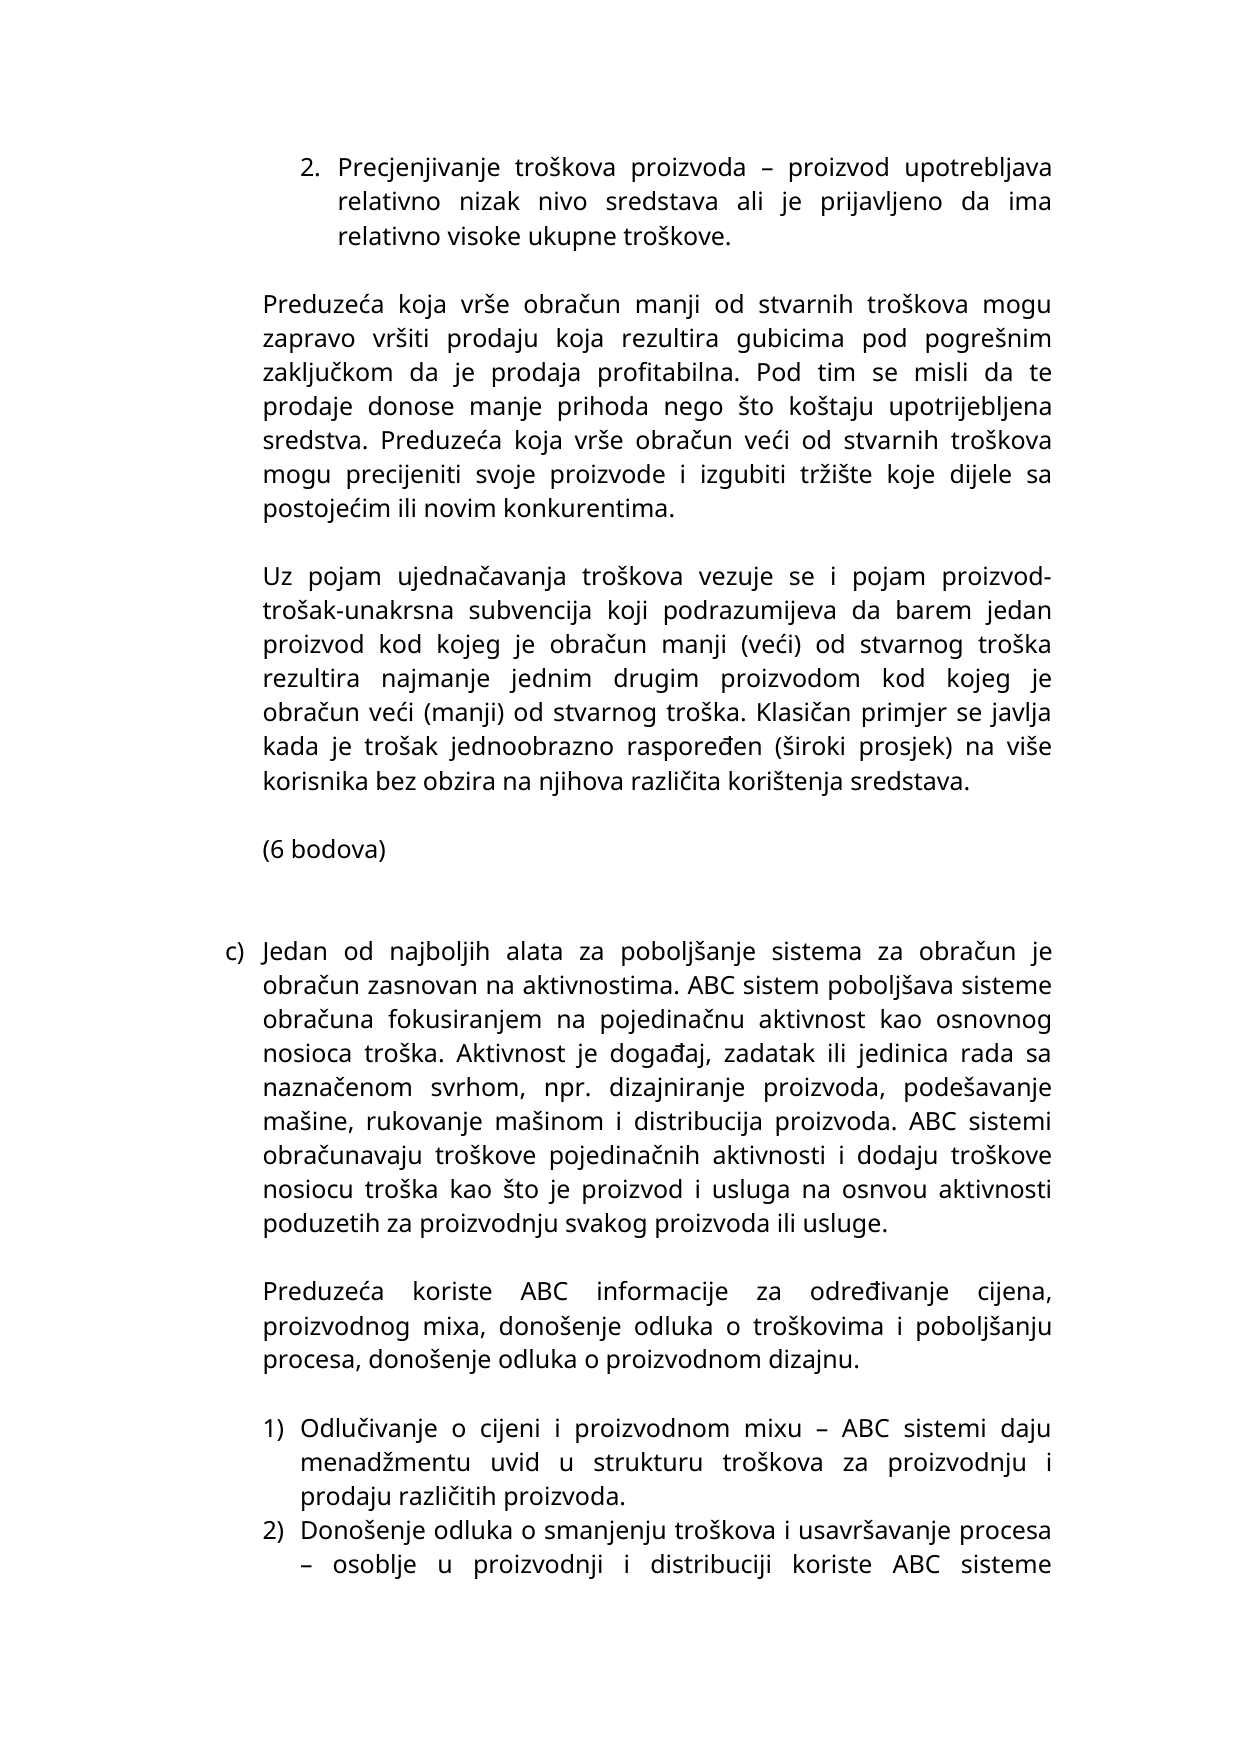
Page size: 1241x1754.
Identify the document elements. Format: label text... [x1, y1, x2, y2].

list Jedan od najboljih alata za poboljšanje sistema za obračun je obračun zasnovan na aktivnostima. АBC sistem poboljšava sisteme obračuna fokusiranjem na pojedinačnu aktivnost kao osnovnog nosioca troška. Аktivnost je događaj, zadatak ili jedinica rada sa naznačenom svrhom, npr. dizajniranje proizvoda, podešavanje mašine, rukovanje mašinom i distribucija proizvoda. АBC sistemi obračunavaju troškove pojedinačnih aktivnosti i dodaju troškove nosiocu troška kao što je proizvod i usluga na osnvou aktivnosti poduzetih za proizvodnju svakog proizvoda ili usluge. [225, 933, 1053, 1240]
text (6 bodova) [262, 831, 1053, 865]
list Precjenjivanje troškova proizvoda – proizvod upotrebljava relativno nizak nivo sredstava ali je prijavljeno da ima relativno visoke ukupne troškove. [300, 150, 1053, 252]
text Uz pojam ujednačavanja troškova vezuje se i pojam proizvod-trošak-unakrsna subvencija koji podrazumijeva da barem jedan proizvod kod kojeg je obračun manji (veći) od stvarnog troška rezultira najmanje jednim drugim proizvodom kod kojeg je obračun veći (manji) od stvarnog troška. Klasičan primjer se javlja kada je trošak jednoobrazno raspoređen (široki prosjek) na više korisnika bez obzira na njihova različita korištenja sredstava. [262, 559, 1053, 797]
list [262, 1512, 1053, 1581]
text Preduzeća koriste АBC informacije za određivanje cijena, proizvodnog mixa, donošenje odluka o troškovima i poboljšanju procesa, donošenje odluka o proizvodnom dizajnu. [262, 1274, 1053, 1376]
text Preduzeća koja vrše obračun manji od stvarnih troškova mogu zapravo vršiti prodaju koja rezultira gubicima pod pogrešnim zaključkom da je prodaja profitabilna. Pod tim se misli da te prodaje donose manje prihoda nego što koštaju upotrijebljena sredstva. Preduzeća koja vrše obračun veći od stvarnih troškova mogu precijeniti svoje proizvode i izgubiti tržište koje dijele sa postojećim ili novim konkurentima. [262, 286, 1053, 525]
list Odlučivanje o cijeni i proizvodnom mixu – АBC sistemi daju menadžmentu uvid u strukturu troškova za proizvodnju i prodaju različitih proizvoda. [262, 1410, 1053, 1512]
